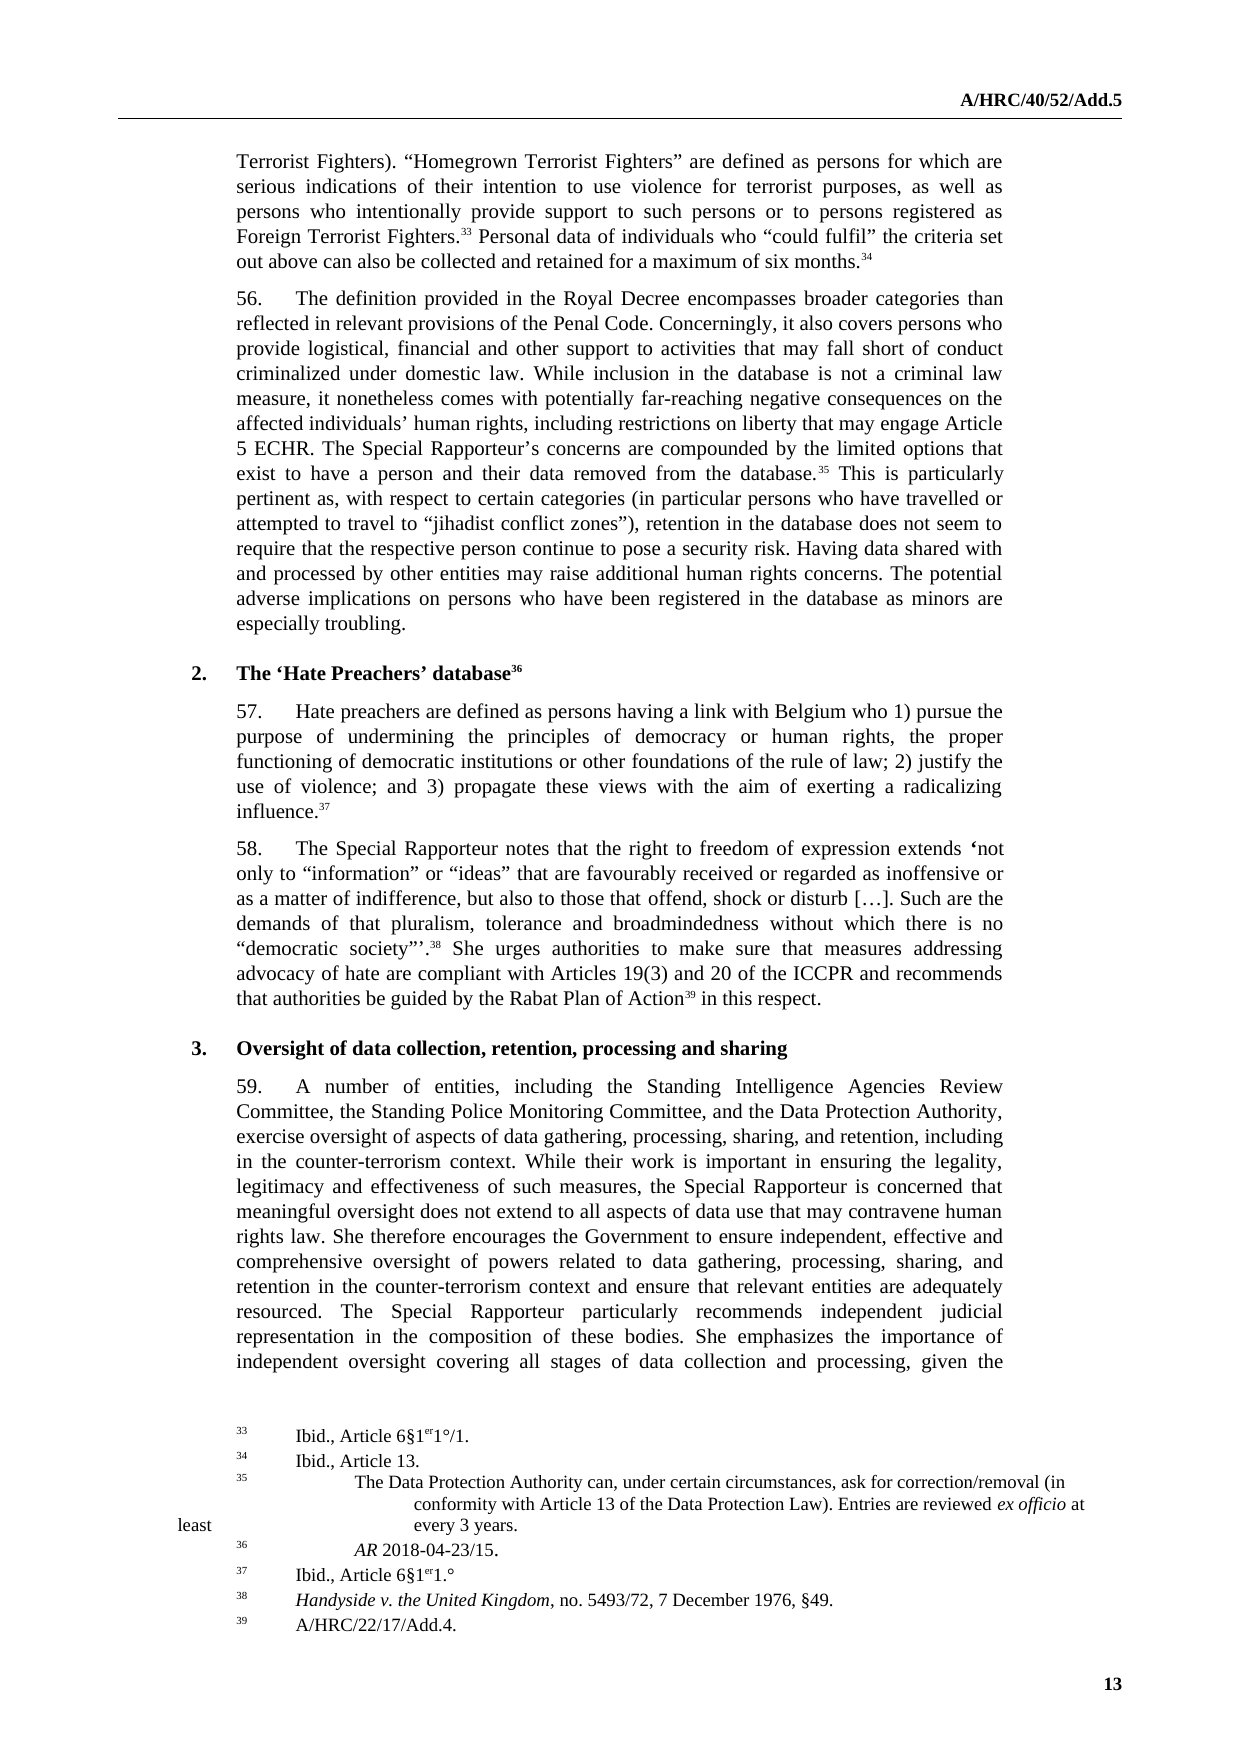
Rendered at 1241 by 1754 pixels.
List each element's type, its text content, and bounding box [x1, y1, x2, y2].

list Hate preachers are defined as persons having a link with Belgium who 1) pursue the purpose of undermining the principles of democracy or human rights, the proper functioning of democratic institutions or other foundations of the rule of law; 2) justify the use of violence; and 3) propagate these views with the aim of exerting a radicalizing influence. [236, 698, 1004, 823]
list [236, 1073, 1004, 1373]
list The definition provided in the Royal Decree encompasses broader categories than reflected in relevant provisions of the Penal Code. Concerningly, it also covers persons who provide logistical, financial and other support to activities that may fall short of conduct criminalized under domestic law. While inclusion in the database is not a criminal law measure, it nonetheless comes with potentially far-reaching negative consequences on the affected individuals’ human rights, including restrictions on liberty that may engage Article 5 ECHR. The Special Rapporteur’s concerns are compounded by the limited options that exist to have a person and their data removed from the database. This is particularly pertinent as, with respect to certain categories (in particular persons who have travelled or attempted to travel to “jihadist conflict zones”), retention in the database does not seem to require that the respective person continue to pose a security risk. Having data shared with and processed by other entities may raise additional human rights concerns. The potential adverse implications on persons who have been registered in the database as minors are especially troubling. [236, 285, 1004, 635]
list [236, 148, 1004, 273]
list The Special Rapporteur notes that the right to freedom of expression extends ‘not only to “information” or “ideas” that are favourably received or regarded as inoffensive or as a matter of indifference, but also to those that offend, shock or disturb […]. Such are the demands of that pluralism, tolerance and broadmindedness without which there is no “democratic society”’. She urges authorities to make sure that measures addressing advocacy of hate are compliant with Articles 19(3) and 20 of the ICCPR and recommends that authorities be guided by the Rabat Plan of Action in this respect. [236, 835, 1004, 1010]
text 2. The ‘Hate Preachers’ database [118, 660, 1004, 685]
text 3. Oversight of data collection, retention, processing and sharing [118, 1035, 1004, 1060]
